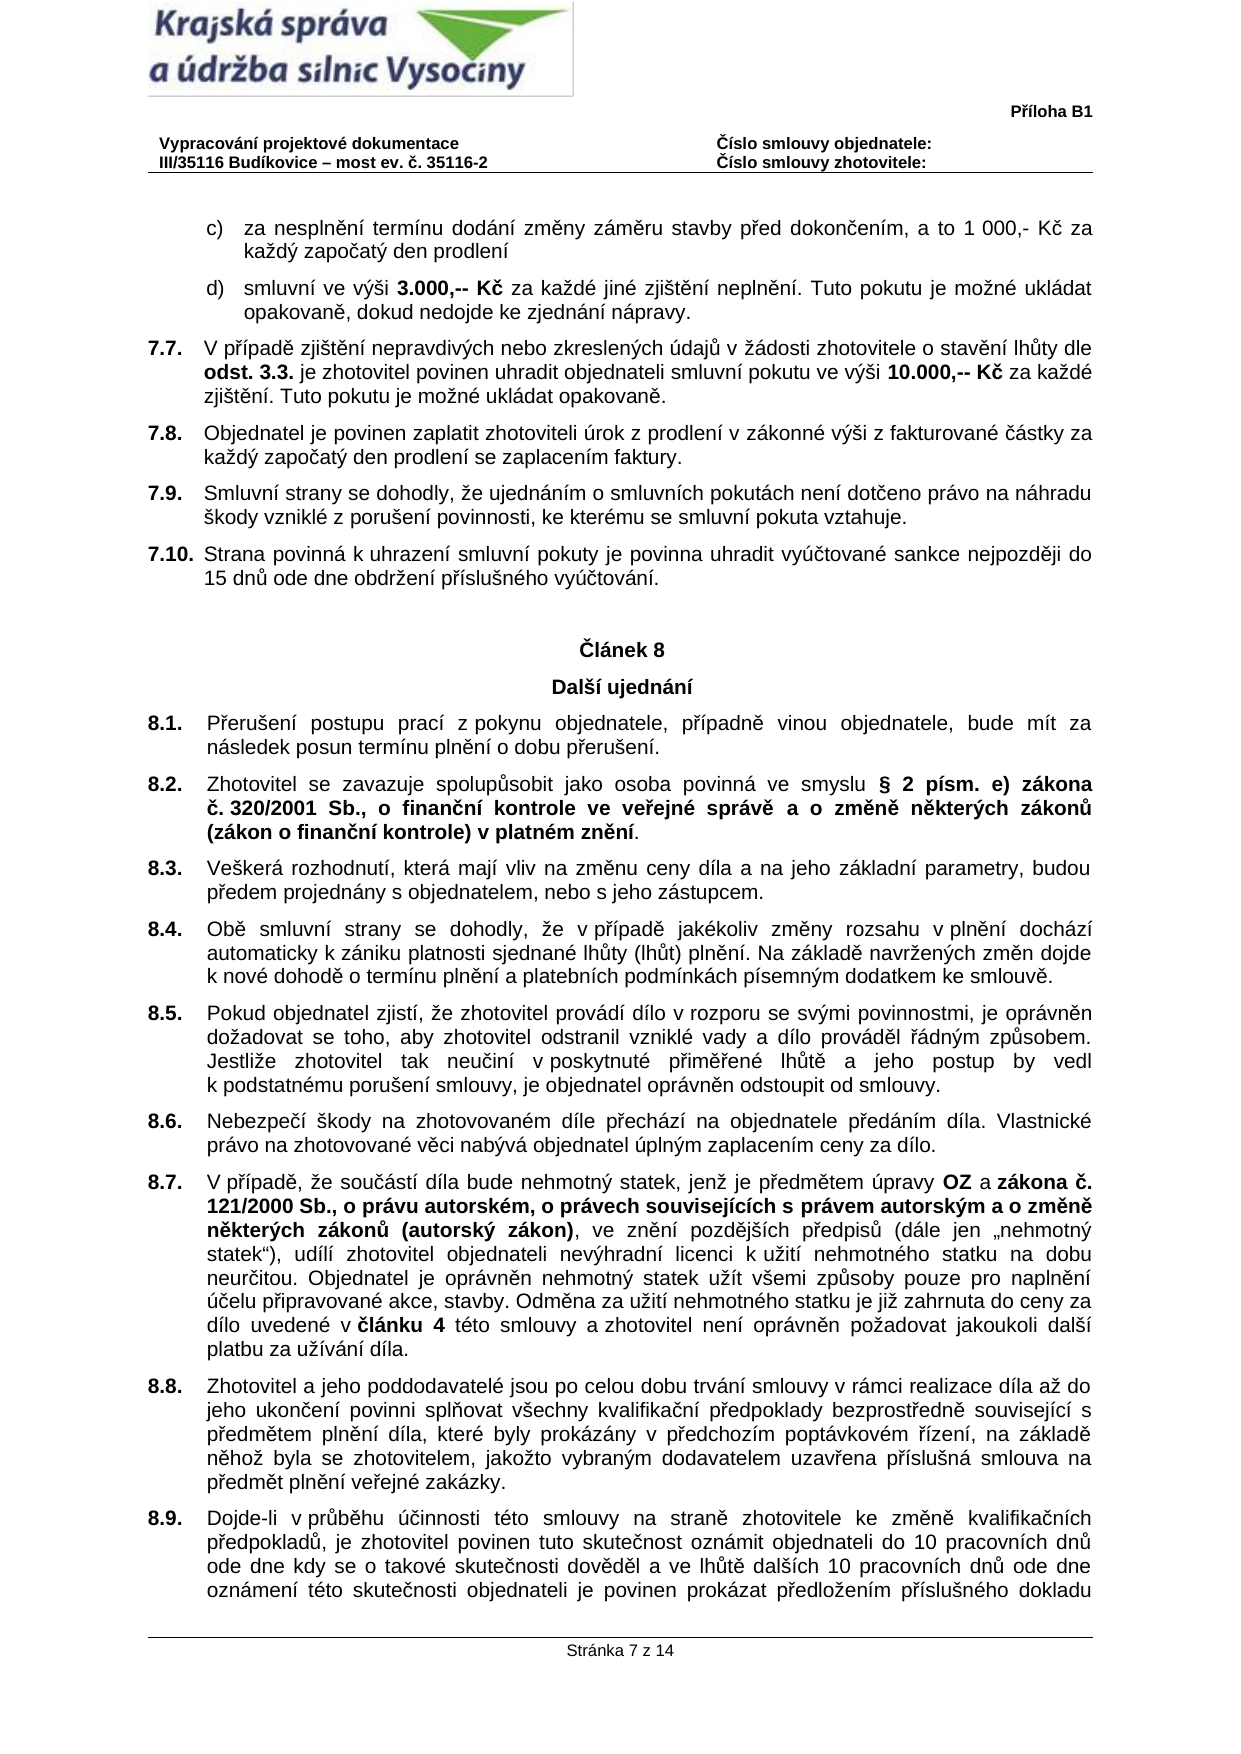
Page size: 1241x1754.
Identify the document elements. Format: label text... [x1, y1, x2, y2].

list Objednatel je povinen zaplatit zhotoviteli úrok z prodlení v zákonné výši z fakturované částky za každý započatý den prodlení se zaplacením faktury. [148, 421, 1093, 468]
list Veškerá rozhodnutí, která mají vliv na změnu ceny díla a na jeho základní parametry, budou předem projednány s objednatelem, nebo s jeho zástupcem. [148, 856, 1093, 904]
list Strana povinná k uhrazení smluvní pokuty je povinna uhradit vyúčtované sankce nejpozději do 15 dnů ode dne obdržení příslušného vyúčtování. [148, 541, 1093, 589]
list Obě smluvní strany se dohodly, že v případě jakékoliv změny rozsahu v plnění dochází automaticky k zániku platnosti sjednané lhůty (lhůt) plnění. Na základě navržených změn dojde k nové dohodě o termínu plnění a platebních podmínkách písemným dodatkem ke smlouvě. [148, 916, 1093, 988]
list V případě zjištění nepravdivých nebo zkreslených údajů v žádosti zhotovitele o stavění lhůty dle odst. 3.3. je zhotovitel povinen uhradit objednateli smluvní pokutu ve výši 10.000,-- Kč za každé zjištění. Tuto pokutu je možné ukládat opakovaně. [148, 336, 1093, 408]
list Zhotovitel se zavazuje spolupůsobit jako osoba povinná ve smyslu § 2 písm. e) zákona č. 320/2001 Sb., o finanční kontrole ve veřejné správě a o změně některých zákonů (zákon o finanční kontrole) v platném znění. [148, 772, 1093, 843]
list V případě, že součástí díla bude nehmotný statek, jenž je předmětem úpravy OZ a zákona č. 121/2000 Sb., o právu autorském, o právech souvisejících s právem autorským a o změně některých zákonů (autorský zákon), ve znění pozdějších předpisů (dále jen „nehmotný statek“), udílí zhotovitel objednateli nevýhradní licenci k užití nehmotného statku na dobu neurčitou. Objednatel je oprávněn nehmotný statek užít všemi způsoby pouze pro naplnění účelu připravované akce, stavby. Odměna za užití nehmotného statku je již zahrnuta do ceny za dílo uvedené v článku 4 této smlouvy a zhotovitel není oprávněn požadovat jakoukoli další platbu za užívání díla. [148, 1169, 1093, 1361]
list Zhotovitel a jeho poddodavatelé jsou po celou dobu trvání smlouvy v rámci realizace díla až do jeho ukončení povinni splňovat všechny kvalifikační předpoklady bezprostředně související s předmětem plnění díla, které byly prokázány v předchozím poptávkovém řízení, na základě něhož byla se zhotovitelem, jakožto vybraným dodavatelem uzavřena příslušná smlouva na předmět plnění veřejné zakázky. [148, 1374, 1093, 1493]
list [148, 1506, 1093, 1602]
list Další ujednání [148, 675, 1096, 699]
list Nebezpečí škody na zhotovovaném díle přechází na objednatele předáním díla. Vlastnické právo na zhotovované věci nabývá objednatel úplným zaplacením ceny za dílo. [148, 1109, 1093, 1157]
list Pokud objednatel zjistí, že zhotovitel provádí dílo v rozporu se svými povinnostmi, je oprávněn dožadovat se toho, aby zhotovitel odstranil vzniklé vady a dílo prováděl řádným způsobem. Jestliže zhotovitel tak neučiní v poskytnuté přiměřené lhůtě a jeho postup by vedl k podstatnému porušení smlouvy, je objednatel oprávněn odstoupit od smlouvy. [148, 1001, 1093, 1097]
list Článek 8 [148, 638, 1096, 662]
list Přerušení postupu prací z pokynu objednatele, případně vinou objednatele, bude mít za následek posun termínu plnění o dobu přerušení. [148, 711, 1093, 759]
picture [147, 2, 574, 98]
list Smluvní strany se dohodly, že ujednáním o smluvních pokutách není dotčeno právo na náhradu škody vzniklé z porušení povinnosti, ke kterému se smluvní pokuta vztahuje. [148, 481, 1093, 529]
list smluvní ve výši 3.000,-- Kč za každé jiné zjištění neplnění. Tuto pokutu je možné ukládat opakovaně, dokud nedojde ke zjednání nápravy. [206, 276, 1093, 324]
list za nesplnění termínu dodání změny záměru stavby před dokončením, a to 1 000,- Kč za každý započatý den prodlení [206, 215, 1093, 263]
